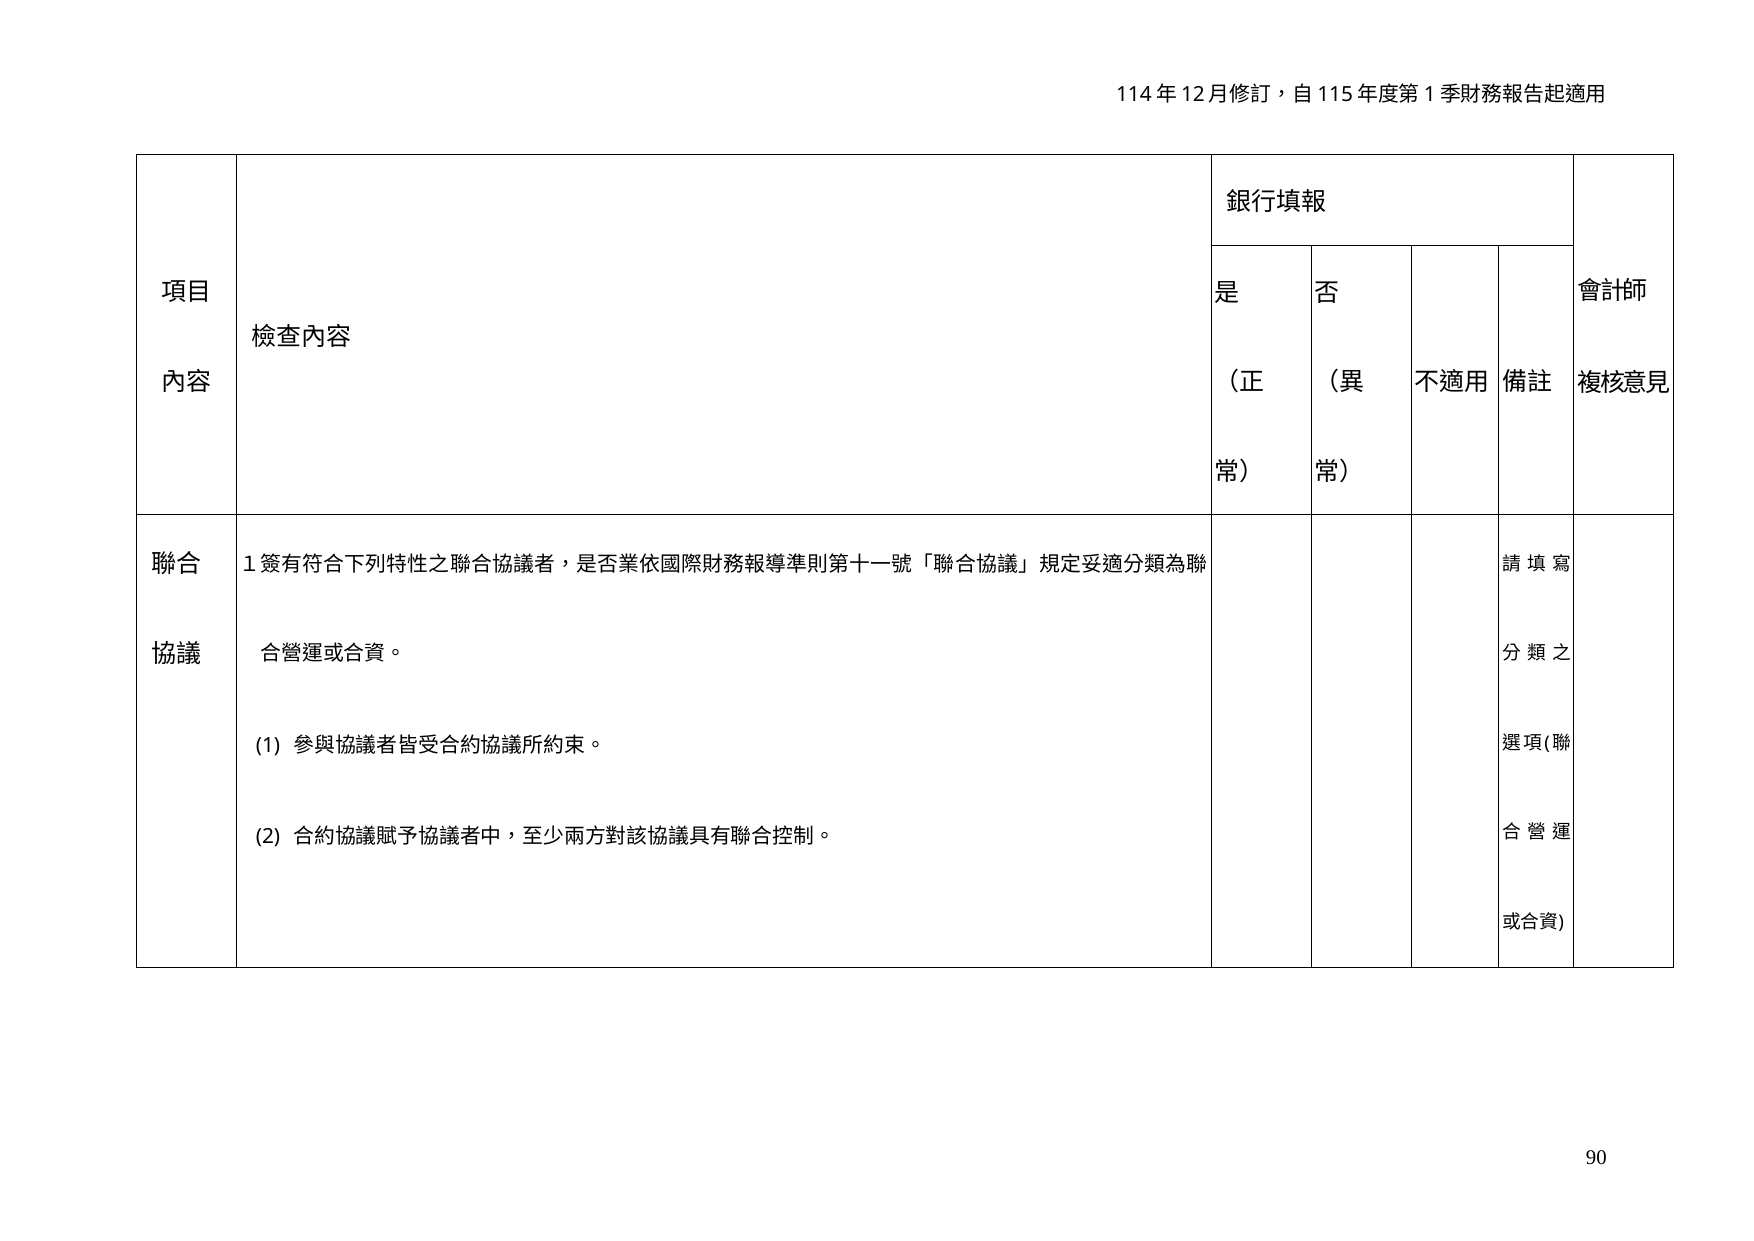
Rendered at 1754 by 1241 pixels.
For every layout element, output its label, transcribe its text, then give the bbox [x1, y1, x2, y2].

table_cell 否 （異常） [1312, 246, 1411, 514]
table_cell 請填寫分類之選項(聯合營運或合資) [1499, 515, 1573, 967]
table_header 會計師 複核意見 [1574, 155, 1673, 514]
table_cell [1212, 515, 1311, 967]
table_cell [1574, 515, 1673, 967]
table_header 項目 內容 [137, 155, 236, 514]
table_cell 是 （正常） [1212, 246, 1311, 514]
table_cell 不適用 [1412, 246, 1498, 514]
table_cell 備註 [1499, 246, 1573, 514]
table_cell 聯合協議 [137, 515, 236, 967]
table_cell [1312, 515, 1411, 967]
table_cell [1412, 515, 1498, 967]
table_header 銀行填報 [1212, 155, 1573, 244]
table_header 檢查內容 [237, 155, 1211, 514]
table_cell １簽有符合下列特性之聯合協議者，是否業依國際財務報導準則第十一號「聯合協議」規定妥適分類為聯合營運或合資。 參與協議者皆受合約協議所約束。 合約協議賦予協議者中，至少兩方對該協議具有聯合控制。 [237, 515, 1211, 967]
